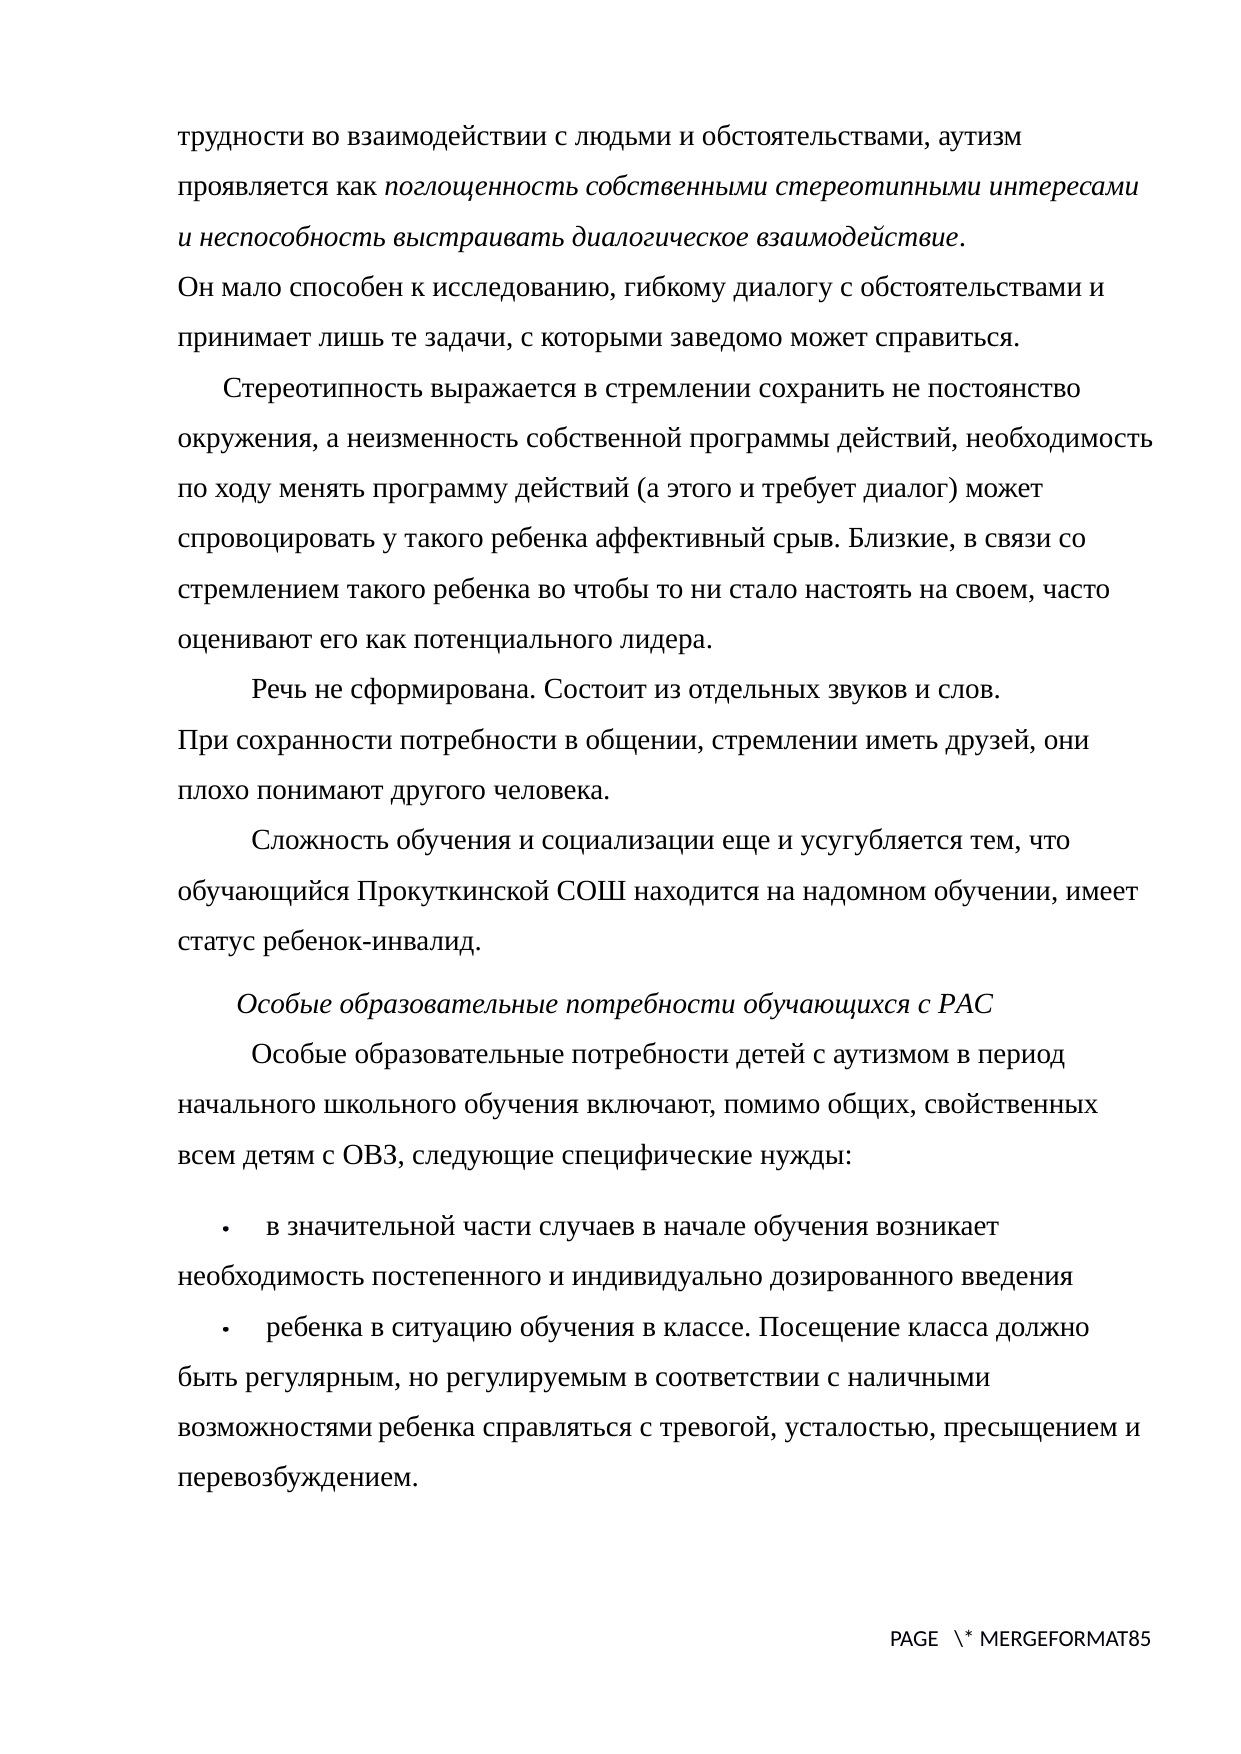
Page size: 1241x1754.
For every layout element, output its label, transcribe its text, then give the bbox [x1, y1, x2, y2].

text При сохранности потребности в общении, стремлении иметь друзей, они плохо понимают другого человека. [177, 722, 1152, 806]
picture [222, 1319, 236, 1336]
text Сложность обучения и социализации еще и усугубляется тем, что обучающийся Прокуткинской СОШ находится на надомном обучении, имеет статус ребенок-инвалид. [177, 822, 1152, 957]
list в значительной части случаев в начале обучения возникает необходимость постепенного и индивидуально дозированного введения [177, 1208, 1152, 1292]
text Стереотипность выражается в стремлении сохранить не постоянство окружения, а неизменность собственной программы действий, необходимость по ходу менять программу действий (а этого и требует диалог) может спровоцировать у такого ребенка аффективный срыв. Близкие, в связи со стремлением такого ребенка во чтобы то ни стало настоять на своем, часто оценивают его как потенциального лидера. [177, 370, 1155, 655]
list ребенка в ситуацию обучения в классе. Посещение класса должно быть регулярным, но регулируемым в соответствии с наличными возможностями ребенка справляться с тревогой, усталостью, пресыщением и перевозбуждением. [177, 1309, 1152, 1493]
text Особые образовательные потребности обучающихся с РАС [177, 986, 1152, 1019]
text Он мало способен к исследованию, гибкому диалогу с обстоятельствами и принимает лишь те задачи, с которыми заведомо может справиться. [177, 269, 1152, 353]
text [177, 118, 1152, 252]
text Речь не сформирована. Состоит из отдельных звуков и слов. [177, 672, 1152, 705]
text Особые образовательные потребности детей с аутизмом в период начального школьного обучения включают, помимо общих, свойственных всем детям с ОВЗ, следующие специфические нужды: [177, 1036, 1152, 1170]
picture [222, 1218, 236, 1236]
